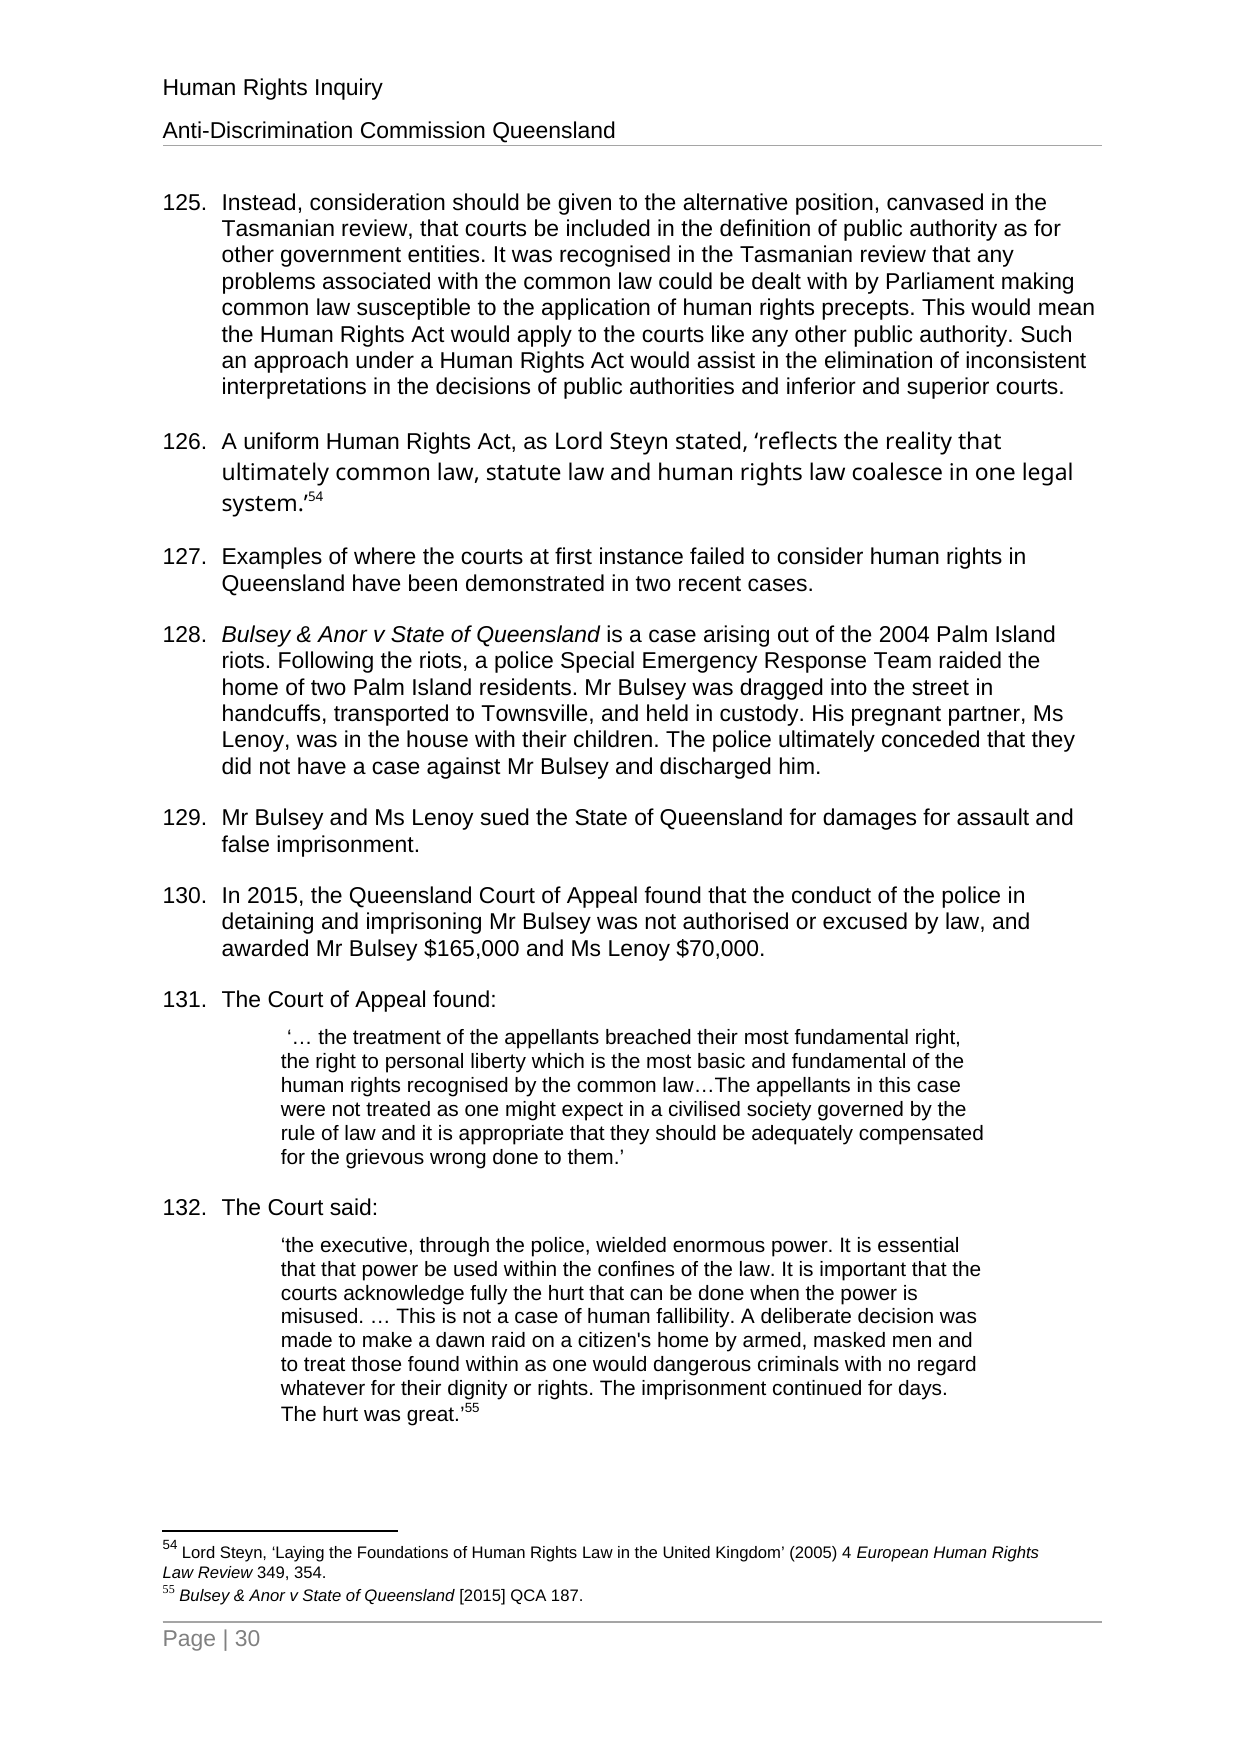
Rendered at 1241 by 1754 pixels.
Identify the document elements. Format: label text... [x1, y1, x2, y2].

list The Court said: [162, 1193, 1102, 1220]
list Instead, consideration should be given to the alternative position, canvased in the Tasmanian review, that courts be included in the definition of public authority as for other government entities. It was recognised in the Tasmanian review that any problems associated with the common law could be dealt with by Parliament making common law susceptible to the application of human rights precepts. This would mean the Human Rights Act would apply to the courts like any other public authority. Such an approach under a Human Rights Act would assist in the elimination of inconsistent interpretations in the decisions of public authorities and inferior and superior courts. [162, 189, 1102, 399]
list A uniform Human Rights Act, as Lord Steyn stated, ‘reflects the reality that ultimately common law, statute law and human rights law coalesce in one legal system.’ [162, 424, 1102, 518]
list Mr Bulsey and Ms Lenoy sued the State of Queensland for damages for assault and false imprisonment. [162, 804, 1102, 857]
list The Court of Appeal found: [162, 986, 1102, 1012]
list ‘the executive, through the police, wielded enormous power. It is essential that that power be used within the confines of the law. It is important that the courts acknowledge fully the hurt that can be done when the power is misused. … This is not a case of human fallibility. A deliberate decision was made to make a dawn raid on a citizen's home by armed, masked men and to treat those found within as one would dangerous criminals with no regard whatever for their dignity or rights. The imprisonment continued for days. The hurt was great.’ [281, 1232, 989, 1426]
list ‘… the treatment of the appellants breached their most fundamental right, the right to personal liberty which is the most basic and fundamental of the human rights recognised by the common law…The appellants in this case were not treated as one might expect in a civilised society governed by the rule of law and it is appropriate that they should be adequately compensated for the grievous wrong done to them.’ [281, 1025, 989, 1168]
list In 2015, the Queensland Court of Appeal found that the conduct of the police in detaining and imprisoning Mr Bulsey was not authorised or excused by law, and awarded Mr Bulsey $165,000 and Ms Lenoy $70,000. [162, 882, 1102, 961]
list Examples of where the courts at first instance failed to consider human rights in Queensland have been demonstrated in two recent cases. [162, 543, 1102, 596]
list Bulsey & Anor v State of Queensland is a case arising out of the 2004 Palm Island riots. Following the riots, a police Special Emergency Response Team raided the home of two Palm Island residents. Mr Bulsey was dragged into the street in handcuffs, transported to Townsville, and held in custody. His pregnant partner, Ms Lenoy, was in the house with their children. The police ultimately conceded that they did not have a case against Mr Bulsey and discharged him. [162, 621, 1102, 779]
